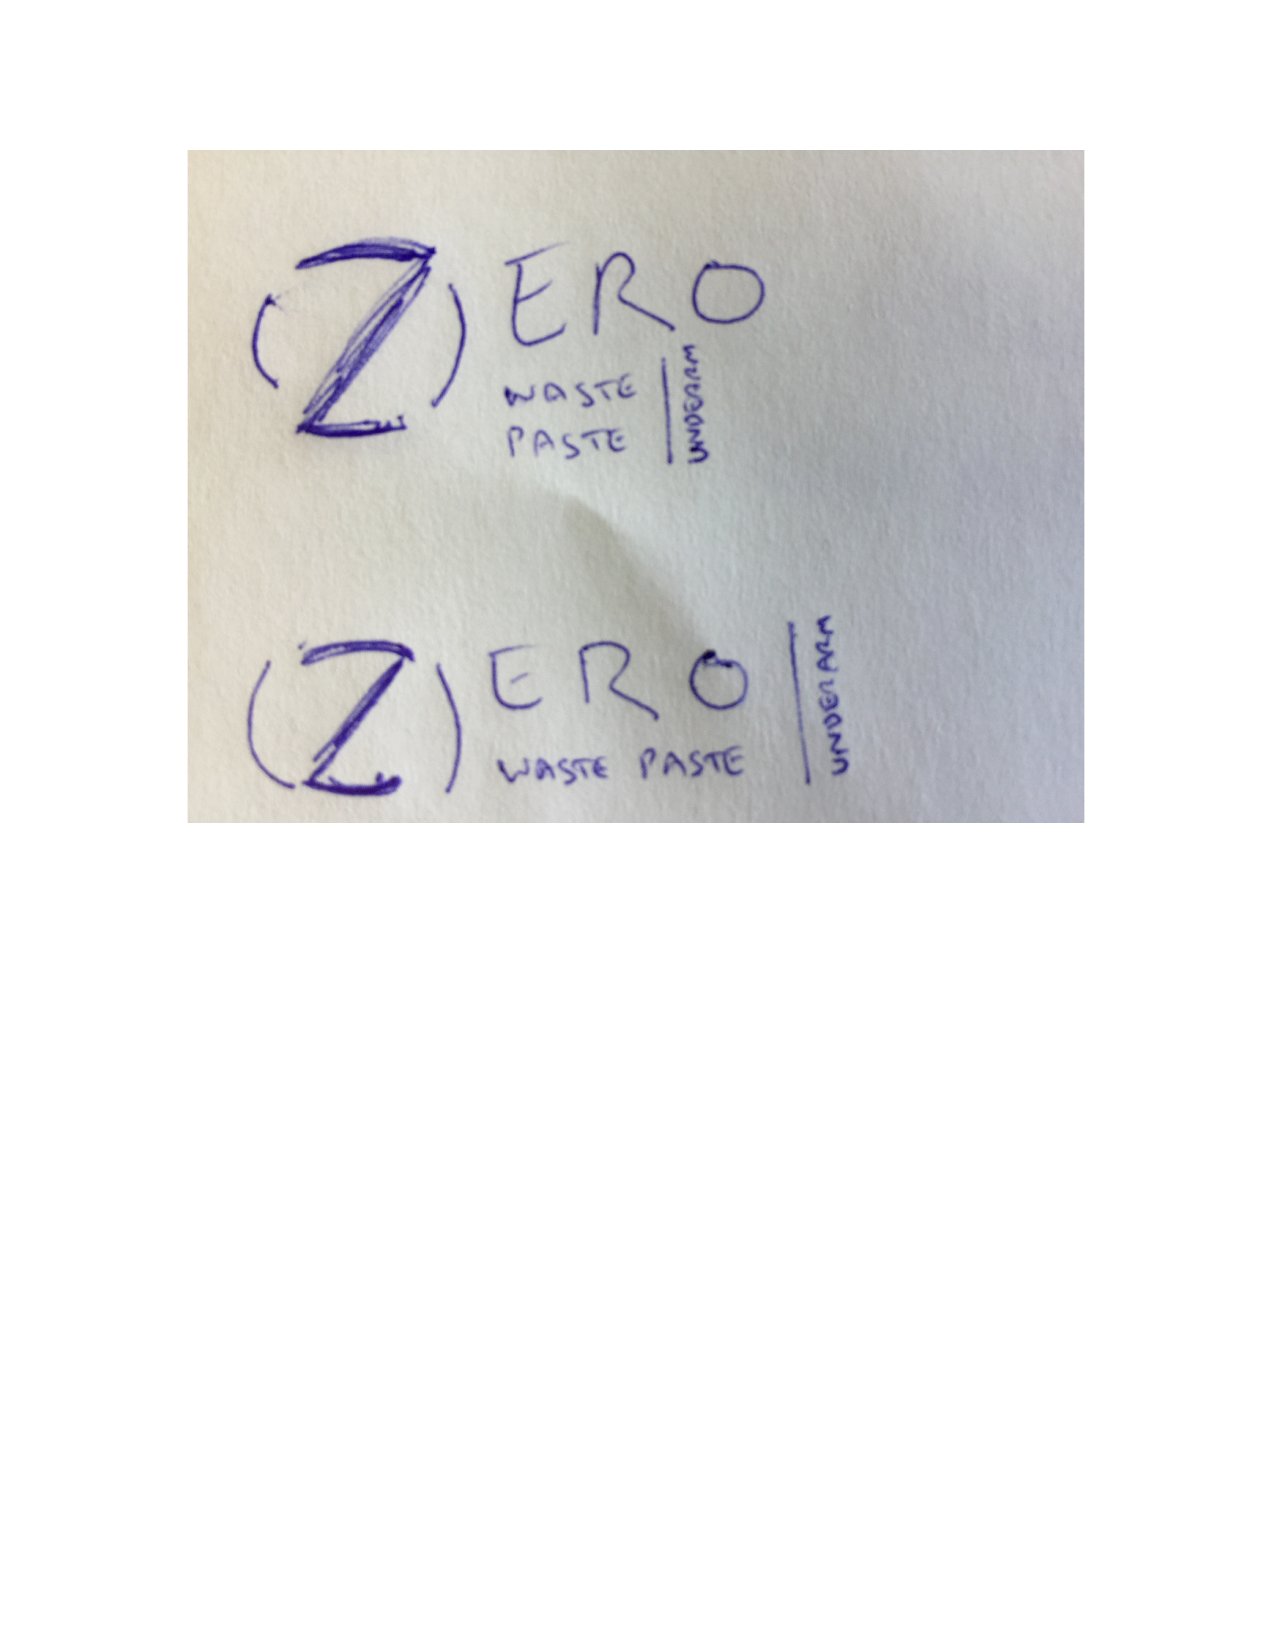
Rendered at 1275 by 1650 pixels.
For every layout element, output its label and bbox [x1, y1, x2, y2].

picture [187, 150, 1085, 823]
